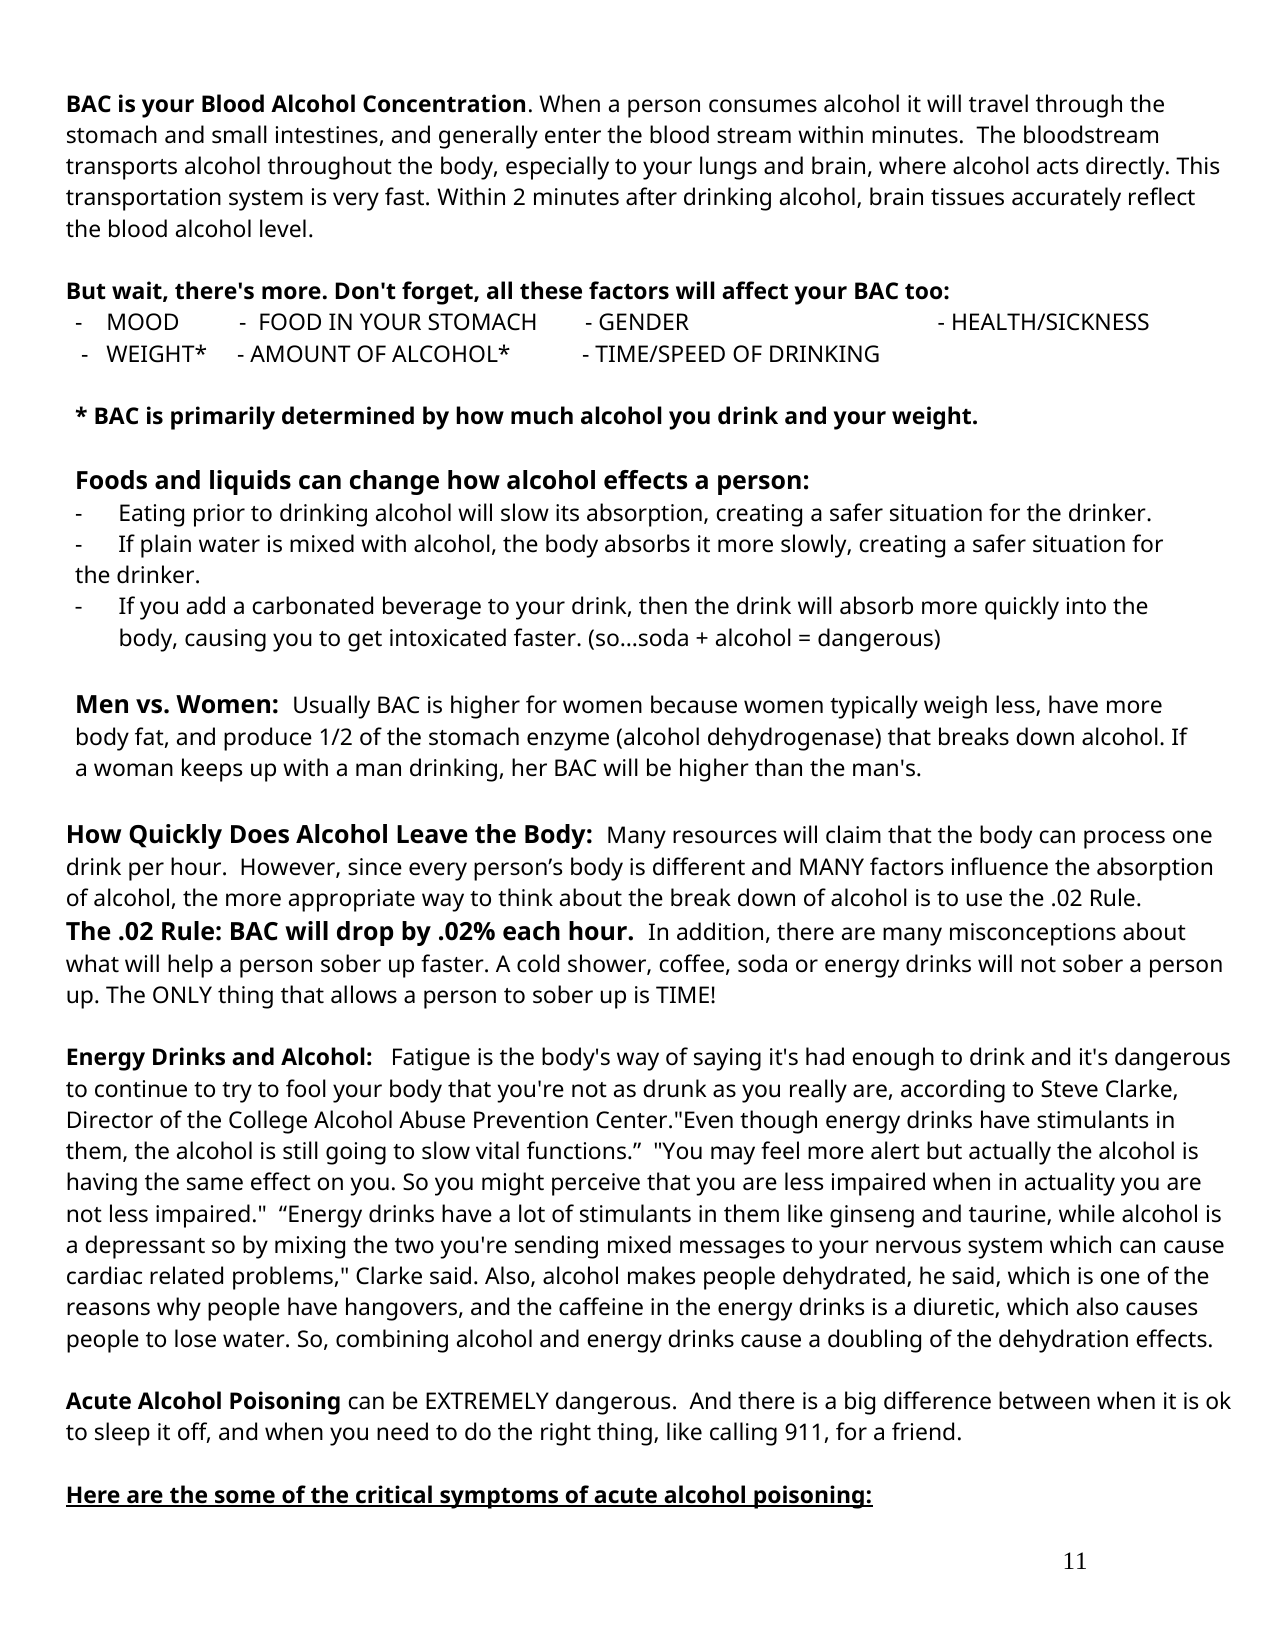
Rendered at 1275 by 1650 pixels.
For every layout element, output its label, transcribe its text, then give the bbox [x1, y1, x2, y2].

text Here are the some of the critical symptoms of acute alcohol poisoning: [66, 1479, 1237, 1510]
text - If plain water is mixed with alcohol, the body absorbs it more slowly, creating a safer situation for the drinker. [75, 528, 1200, 590]
list If you add a carbonated beverage to your drink, then the drink will absorb more quickly into the [75, 590, 1200, 622]
text BAC is your Blood Alcohol Concentration. When a person consumes alcohol it will travel through the stomach and small intestines, and generally enter the blood stream within minutes. The bloodstream transports alcohol throughout the body, especially to your lungs and brain, where alcohol acts directly. This transportation system is very fast. Within 2 minutes after drinking alcohol, brain tissues accurately reflect the blood alcohol level. [66, 87, 1228, 244]
text Foods and liquids can change how alcohol effects a person: [75, 462, 1200, 497]
text Acute Alcohol Poisoning can be EXTREMELY dangerous. And there is a big difference between when it is ok to sleep it off, and when you need to do the right thing, like calling 911, for a friend. [66, 1385, 1237, 1448]
text * BAC is primarily determined by how much alcohol you drink and your weight. [66, 400, 1200, 431]
text Men vs. Women: Usually BAC is higher for women because women typically weigh less, have more body fat, and produce 1/2 of the stomach enzyme (alcohol dehydrogenase) that breaks down alcohol. If a woman keeps up with a man drinking, her BAC will be higher than the man's. [75, 686, 1200, 783]
text - Eating prior to drinking alcohol will slow its absorption, creating a safer situation for the drinker. [75, 497, 1200, 528]
text body, causing you to get intoxicated faster. (so…soda + alcohol = dangerous) [112, 622, 1200, 653]
text How Quickly Does Alcohol Leave the Body: Many resources will claim that the body can process one drink per hour. However, since every person’s body is different and MANY factors influence the absorption of alcohol, the more appropriate way to think about the break down of alcohol is to use the .02 Rule. The .02 Rule: BAC will drop by .02% each hour. In addition, there are many misconceptions about what will help a person sober up faster. A cold shower, coffee, soda or energy drinks will not sober a person up. The ONLY thing that allows a person to sober up is TIME! [66, 817, 1228, 1010]
text Energy Drinks and Alcohol: Fatigue is the body's way of saying it's had enough to drink and it's dangerous to continue to try to fool your body that you're not as drunk as you really are, according to Steve Clarke, Director of the College Alcohol Abuse Prevention Center."Even though energy drinks have stimulants in them, the alcohol is still going to slow vital functions.” "You may feel more alert but actually the alcohol is having the same effect on you. So you might perceive that you are less impaired when in actuality you are not less impaired." “Energy drinks have a lot of stimulants in them like ginseng and taurine, while alcohol is a depressant so by mixing the two you're sending mixed messages to your nervous system which can cause cardiac related problems," Clarke said. Also, alcohol makes people dehydrated, he said, which is one of the reasons why people have hangovers, and the caffeine in the energy drinks is a diuretic, which also causes people to lose water. So, combining alcohol and energy drinks cause a doubling of the dehydration effects. [66, 1041, 1237, 1354]
text - WEIGHT* - AMOUNT OF ALCOHOL* - TIME/SPEED OF DRINKING [66, 337, 1200, 369]
text - MOOD - FOOD IN YOUR STOMACH - GENDER - HEALTH/SICKNESS [66, 306, 1200, 337]
text But wait, there's more. Don't forget, all these factors will affect your BAC too: [66, 275, 1200, 306]
